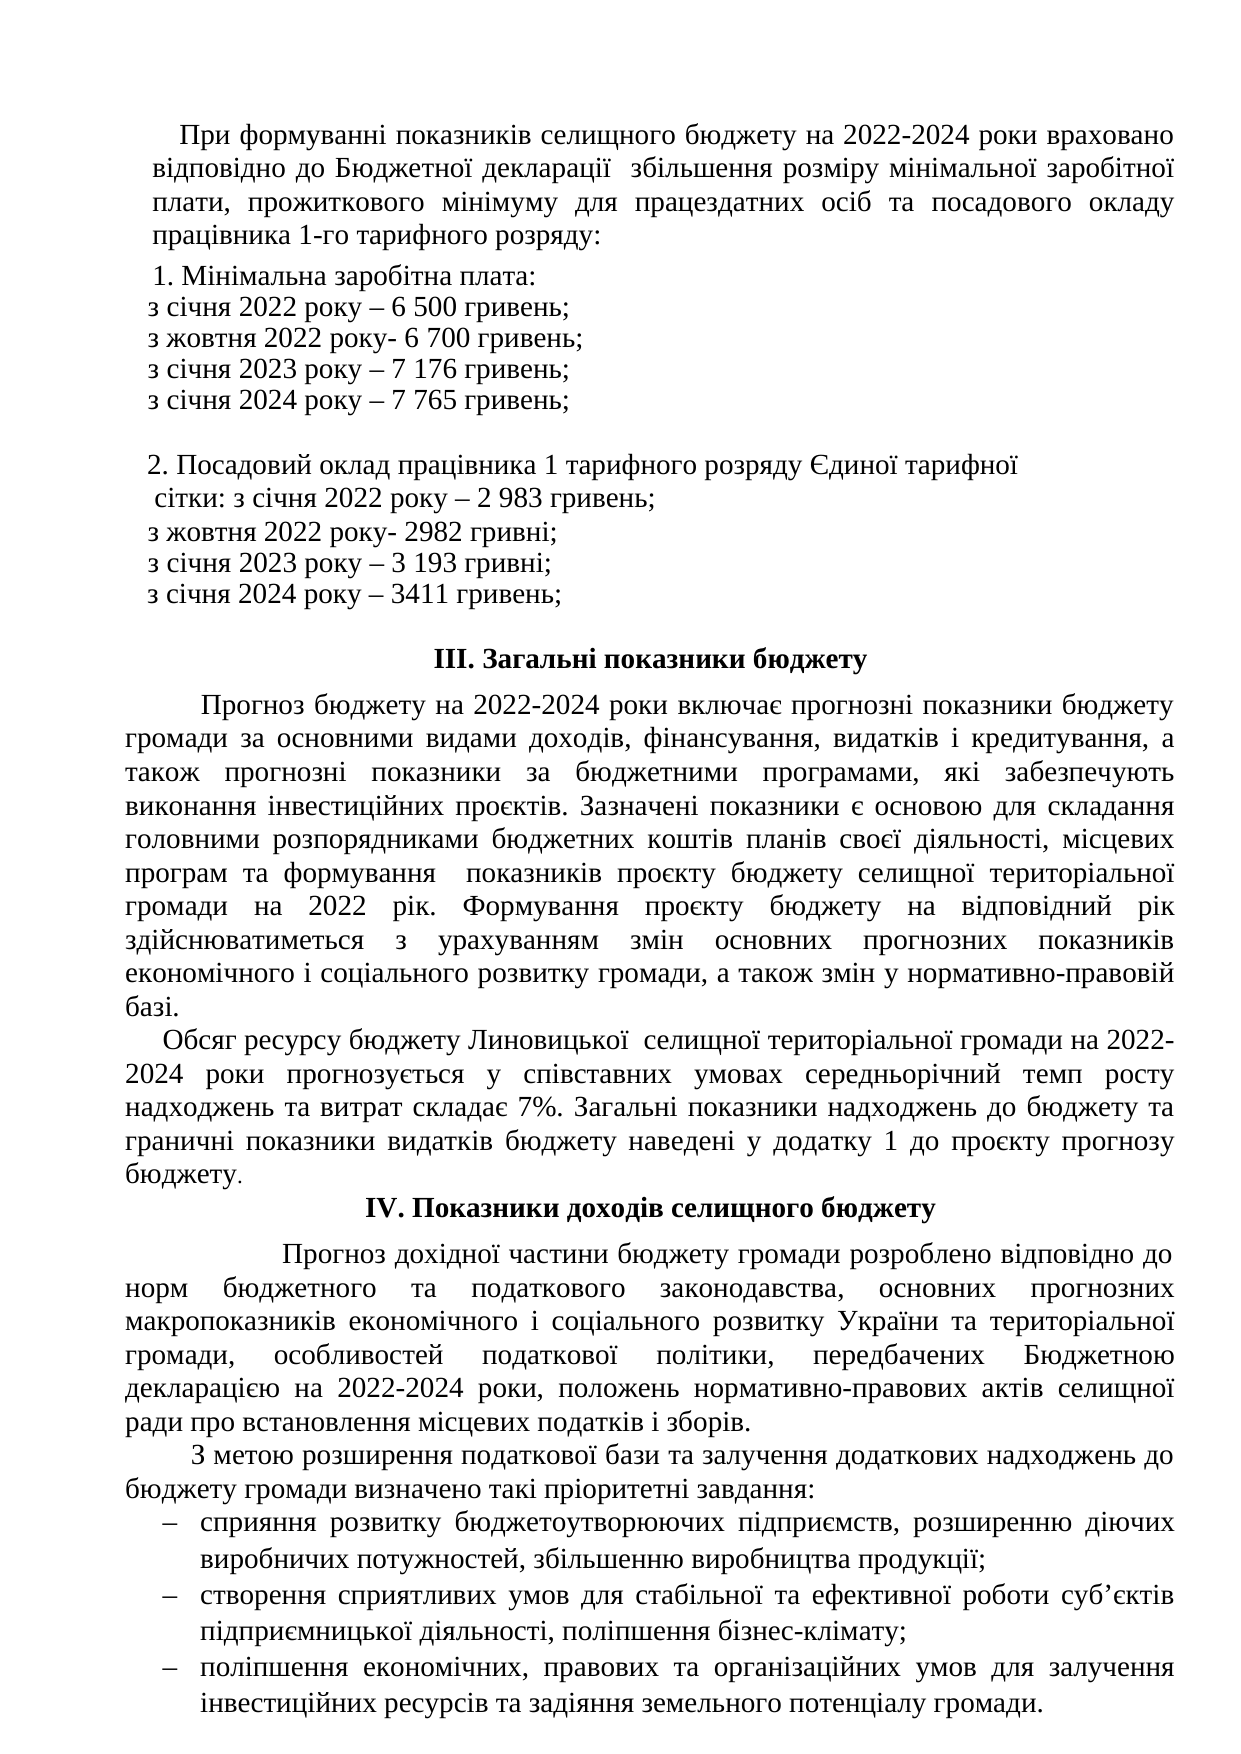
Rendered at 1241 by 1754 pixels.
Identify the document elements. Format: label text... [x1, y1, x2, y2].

list з жовтня 2022 року- 2982 гривні; [147, 514, 1030, 548]
text Обсяг ресурсу бюджету Линовицької селищної територіальної громади на 2022-2024 роки прогнозується у співставних умовах середньорічний темп росту надходжень та витрат складає 7%. Загальні показники надходжень до бюджету та граничні показники видатків бюджету наведені у додатку 1 до проєкту прогнозу бюджету. [125, 1022, 1176, 1190]
list сприяння розвитку бюджетоутворюючих підприємств, розширенню діючих виробничих потужностей, збільшенню виробництва продукції; [162, 1504, 1176, 1574]
list При формуванні показників селищного бюджету на 2022-2024 роки враховано відповідно до Бюджетної декларації збільшення розміру мінімальної заробітної плати, прожиткового мінімуму для працездатних осіб та посадового окладу працівника 1-го тарифного розряду: [152, 117, 1176, 251]
list 1. Мінімальна заробітна плата: [152, 258, 1176, 291]
text з жовтня 2022 року- 6 700 гривень; [147, 322, 1176, 353]
text з січня 2024 року – 3411 гривень; [125, 579, 1176, 610]
text з січня 2023 року – 3 193 гривні; [147, 548, 1176, 579]
text з січня 2023 року – 7 176 гривень; [147, 353, 1176, 384]
list створення сприятливих умов для стабільної та ефективної роботи суб’єктів підприємницької діяльності, поліпшення бізнес-клімату; [162, 1577, 1176, 1647]
list поліпшення економічних, правових та організаційних умов для залучення інвестиційних ресурсів та задіяння земельного потенціалу громади. [162, 1649, 1176, 1719]
text Прогноз дохідної частини бюджету громади розроблено відповідно до норм бюджетного та податкового законодавства, основних прогнозних макропоказників економічного і соціального розвитку України та територіальної громади, особливостей податкової політики, передбачених Бюджетною декларацією на 2022-2024 роки, положень нормативно-правових актів селищної ради про встановлення місцевих податків і зборів. [125, 1236, 1176, 1437]
text III. Загальні показники бюджету [125, 641, 1176, 674]
text 2. Посадовий оклад працівника 1 тарифного розряду Єдиної тарифної [125, 447, 1030, 480]
text Прогноз бюджету на 2022-2024 роки включає прогнозні показники бюджету громади за основними видами доходів, фінансування, видатків і кредитування, а також прогнозні показники за бюджетними програмами, які забезпечують виконання інвестиційних проєктів. Зазначені показники є основою для складання головними розпорядниками бюджетних коштів планів своєї діяльності, місцевих програм та формування показників проєкту бюджету селищної територіальної громади на 2022 рік. Формування проєкту бюджету на відповідний рік здійснюватиметься з урахуванням змін основних прогнозних показників економічного і соціального розвитку громади, а також змін у нормативно-правовій базі. [125, 687, 1176, 1022]
text з січня 2022 року – 6 500 гривень; [147, 291, 1176, 322]
text IV. Показники доходів селищного бюджету [125, 1190, 1176, 1224]
text з січня 2024 року – 7 765 гривень; [147, 384, 1176, 416]
text сітки: з січня 2022 року – 2 983 гривень; [125, 481, 1030, 514]
text З метою розширення податкової бази та залучення додаткових надходжень до бюджету громади визначено такі пріоритетні завдання: [125, 1437, 1176, 1504]
